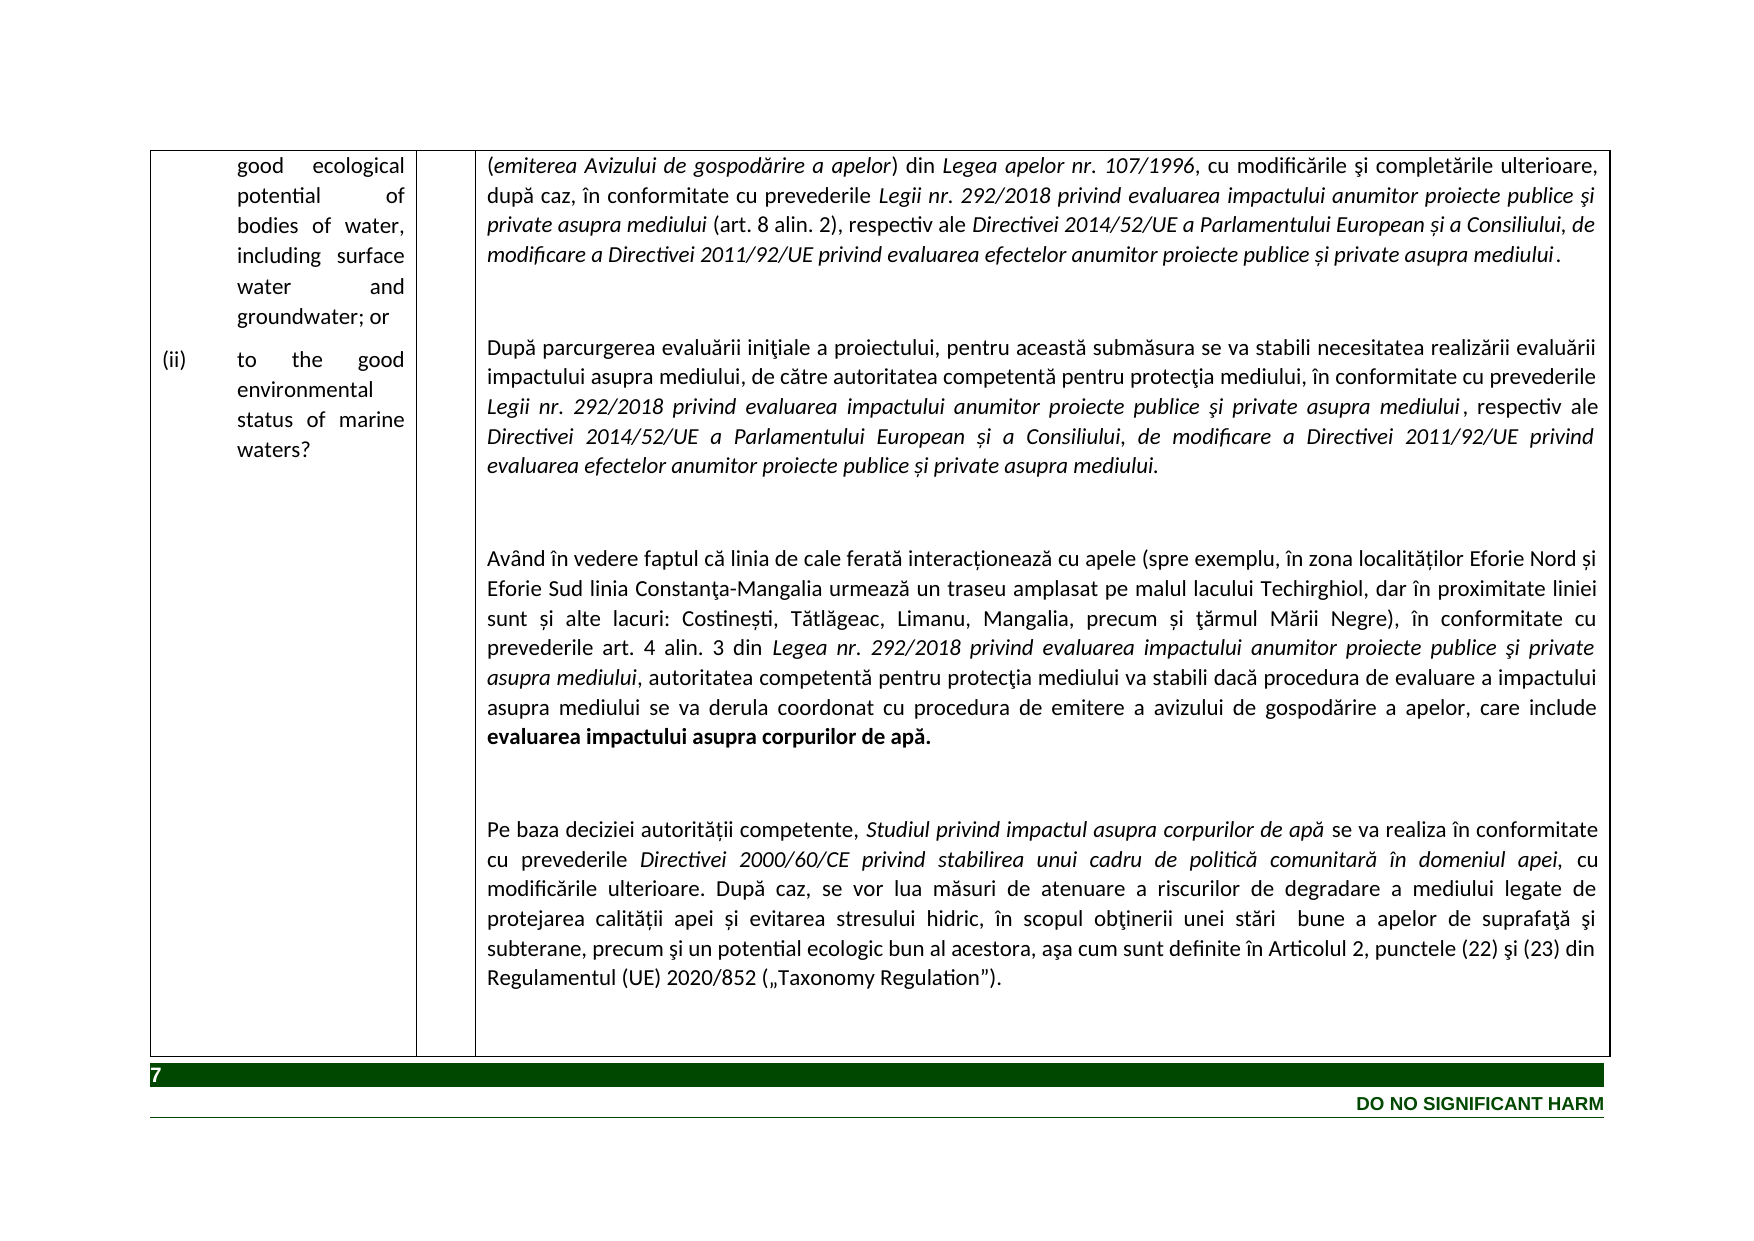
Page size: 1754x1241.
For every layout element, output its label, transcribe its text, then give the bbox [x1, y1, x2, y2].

table_cell X [417, 151, 475, 1056]
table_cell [476, 151, 1609, 1056]
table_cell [151, 151, 416, 1056]
